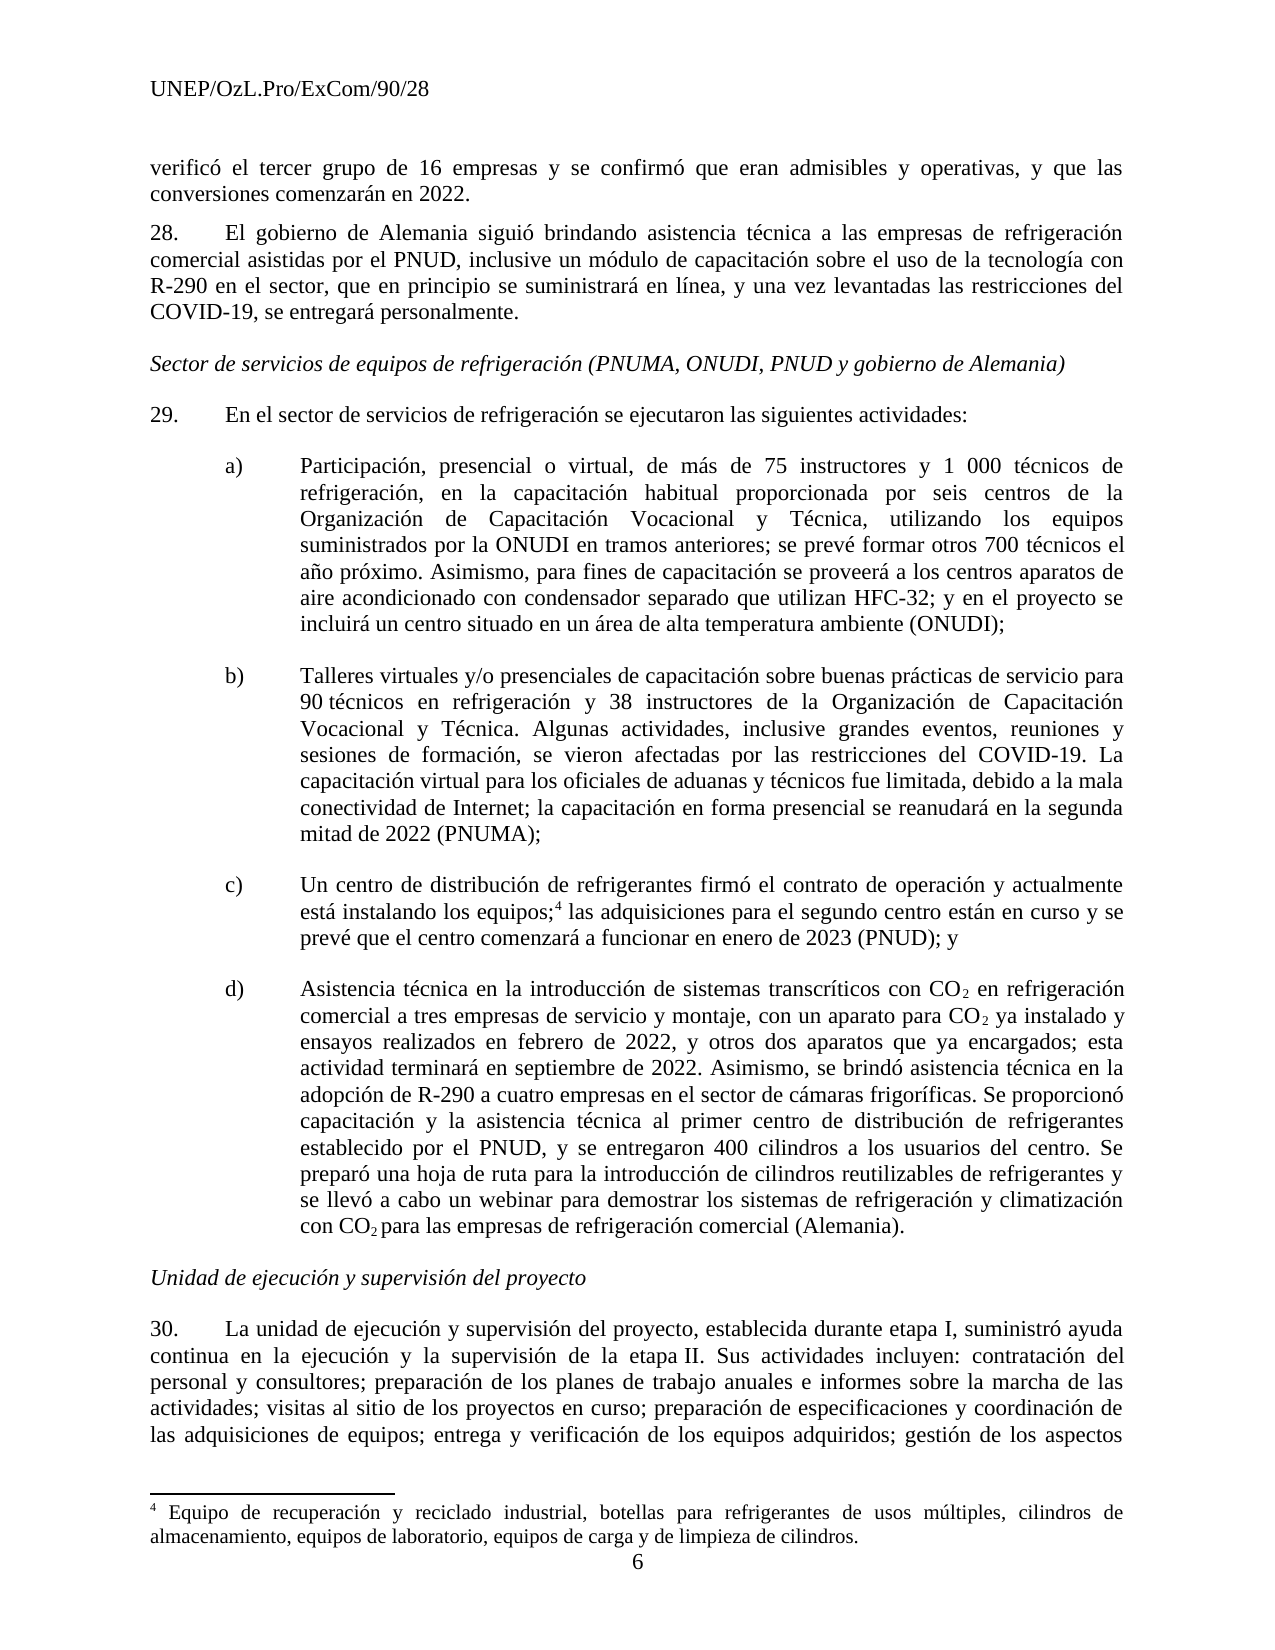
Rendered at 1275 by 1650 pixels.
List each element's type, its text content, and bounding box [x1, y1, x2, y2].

subtitle El gobierno de Alemania siguió brindando asistencia técnica a las empresas de refrigeración comercial asistidas por el PNUD, inclusive un módulo de capacitación sobre el uso de la tecnología con R-290 en el sector, que en principio se suministrará en línea, y una vez levantadas las restricciones del COVID-19, se entregará personalmente. [150, 219, 1125, 325]
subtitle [150, 1315, 1125, 1447]
text Sector de servicios de equipos de refrigeración (PNUMA, ONUDI, PNUD y gobierno de Alemania) [150, 350, 1125, 376]
subtitle Talleres virtuales y/o presenciales de capacitación sobre buenas prácticas de servicio para 90 técnicos en refrigeración y 38 instructores de la Organización de Capacitación Vocacional y Técnica. Algunas actividades, inclusive grandes eventos, reuniones y sesiones de formación, se vieron afectadas por las restricciones del COVID-19. La capacitación virtual para los oficiales de aduanas y técnicos fue limitada, debido a la mala conectividad de Internet; la capacitación en forma presencial se reanudará en la segunda mitad de 2022 (PNUMA); [225, 662, 1125, 846]
subtitle Un centro de distribución de refrigerantes firmó el contrato de operación y actualmente está instalando los equipos; las adquisiciones para el segundo centro están en curso y se prevé que el centro comenzará a funcionar en enero de 2023 (PNUD); y [225, 871, 1125, 950]
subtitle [150, 154, 1125, 207]
subtitle Asistencia técnica en la introducción de sistemas transcríticos con CO2 en refrigeración comercial a tres empresas de servicio y montaje, con un aparato para CO2 ya instalado y ensayos realizados en febrero de 2022, y otros dos aparatos que ya encargados; esta actividad terminará en septiembre de 2022. Asimismo, se brindó asistencia técnica en la adopción de R-290 a cuatro empresas en el sector de cámaras frigoríficas. Se proporcionó capacitación y la asistencia técnica al primer centro de distribución de refrigerantes establecido por el PNUD, y se entregaron 400 cilindros a los usuarios del centro. Se preparó una hoja de ruta para la introducción de cilindros reutilizables de refrigerantes y se llevó a cabo un webinar para demostrar los sistemas de refrigeración y climatización con CO2 para las empresas de refrigeración comercial (Alemania). [225, 975, 1125, 1239]
subtitle Participación, presencial o virtual, de más de 75 instructores y 1 000 técnicos de refrigeración, en la capacitación habitual proporcionada por seis centros de la Organización de Capacitación Vocacional y Técnica, utilizando los equipos suministrados por la ONUDI en tramos anteriores; se prevé formar otros 700 técnicos el año próximo. Asimismo, para fines de capacitación se proveerá a los centros aparatos de aire acondicionado con condensador separado que utilizan HFC-32; y en el proyecto se incluirá un centro situado en un área de alta temperatura ambiente (ONUDI); [225, 452, 1125, 637]
text Unidad de ejecución y supervisión del proyecto [150, 1264, 1125, 1290]
subtitle En el sector de servicios de refrigeración se ejecutaron las siguientes actividades: [150, 401, 1125, 427]
